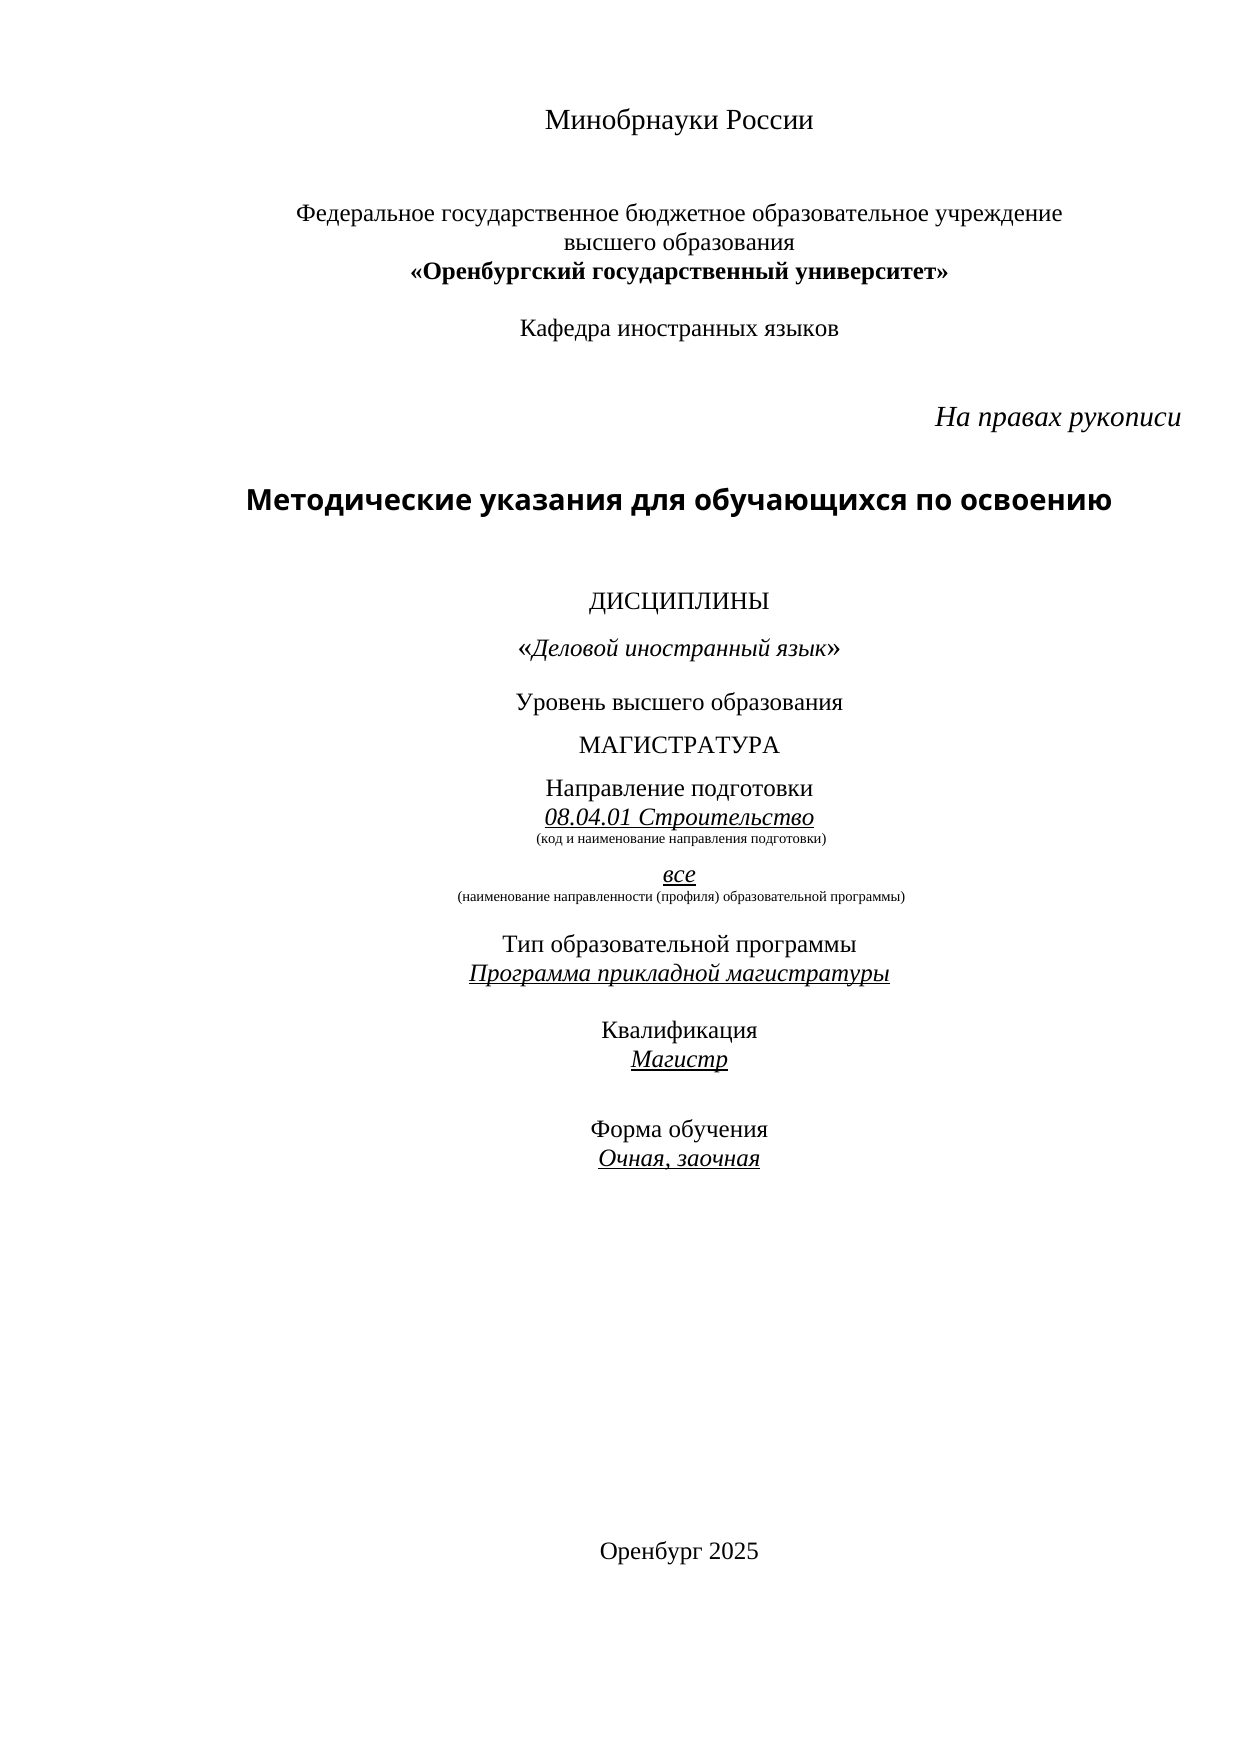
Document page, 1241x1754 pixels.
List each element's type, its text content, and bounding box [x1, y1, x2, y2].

text Оренбург 2025 [177, 1536, 1181, 1564]
text Методические указания для обучающихся по освоению [177, 479, 1181, 519]
text (код и наименование направления подготовки) [177, 830, 1181, 859]
text Федеральное государственное бюджетное образовательное учреждение [177, 198, 1181, 227]
text Магистр [177, 1044, 1181, 1073]
text высшего образования [177, 227, 1181, 256]
text Тип образовательной программы [177, 929, 1181, 958]
text Уровень высшего образования [177, 687, 1181, 715]
text Квалификация [177, 1015, 1181, 1044]
text 08.04.01 Строительство [177, 802, 1181, 830]
text Форма обучения [177, 1114, 1181, 1143]
text «Оренбургский государственный университет» [177, 256, 1181, 284]
text Направление подготовки [177, 773, 1181, 802]
text (наименование направленности (профиля) образовательной программы) [177, 888, 1181, 917]
text ДИСЦИПЛИНЫ [177, 586, 1181, 615]
text Программа прикладной магистратуры [177, 958, 1181, 987]
text МАГИСТРАТУРА [177, 730, 1181, 758]
text все [177, 859, 1181, 888]
text Очная, заочная [177, 1143, 1181, 1172]
text Минобрнауки России [177, 102, 1181, 136]
text «Деловой иностранный язык» [177, 629, 1181, 663]
text Кафедра иностранных языков [177, 313, 1181, 342]
text На правах рукописи [177, 399, 1181, 433]
